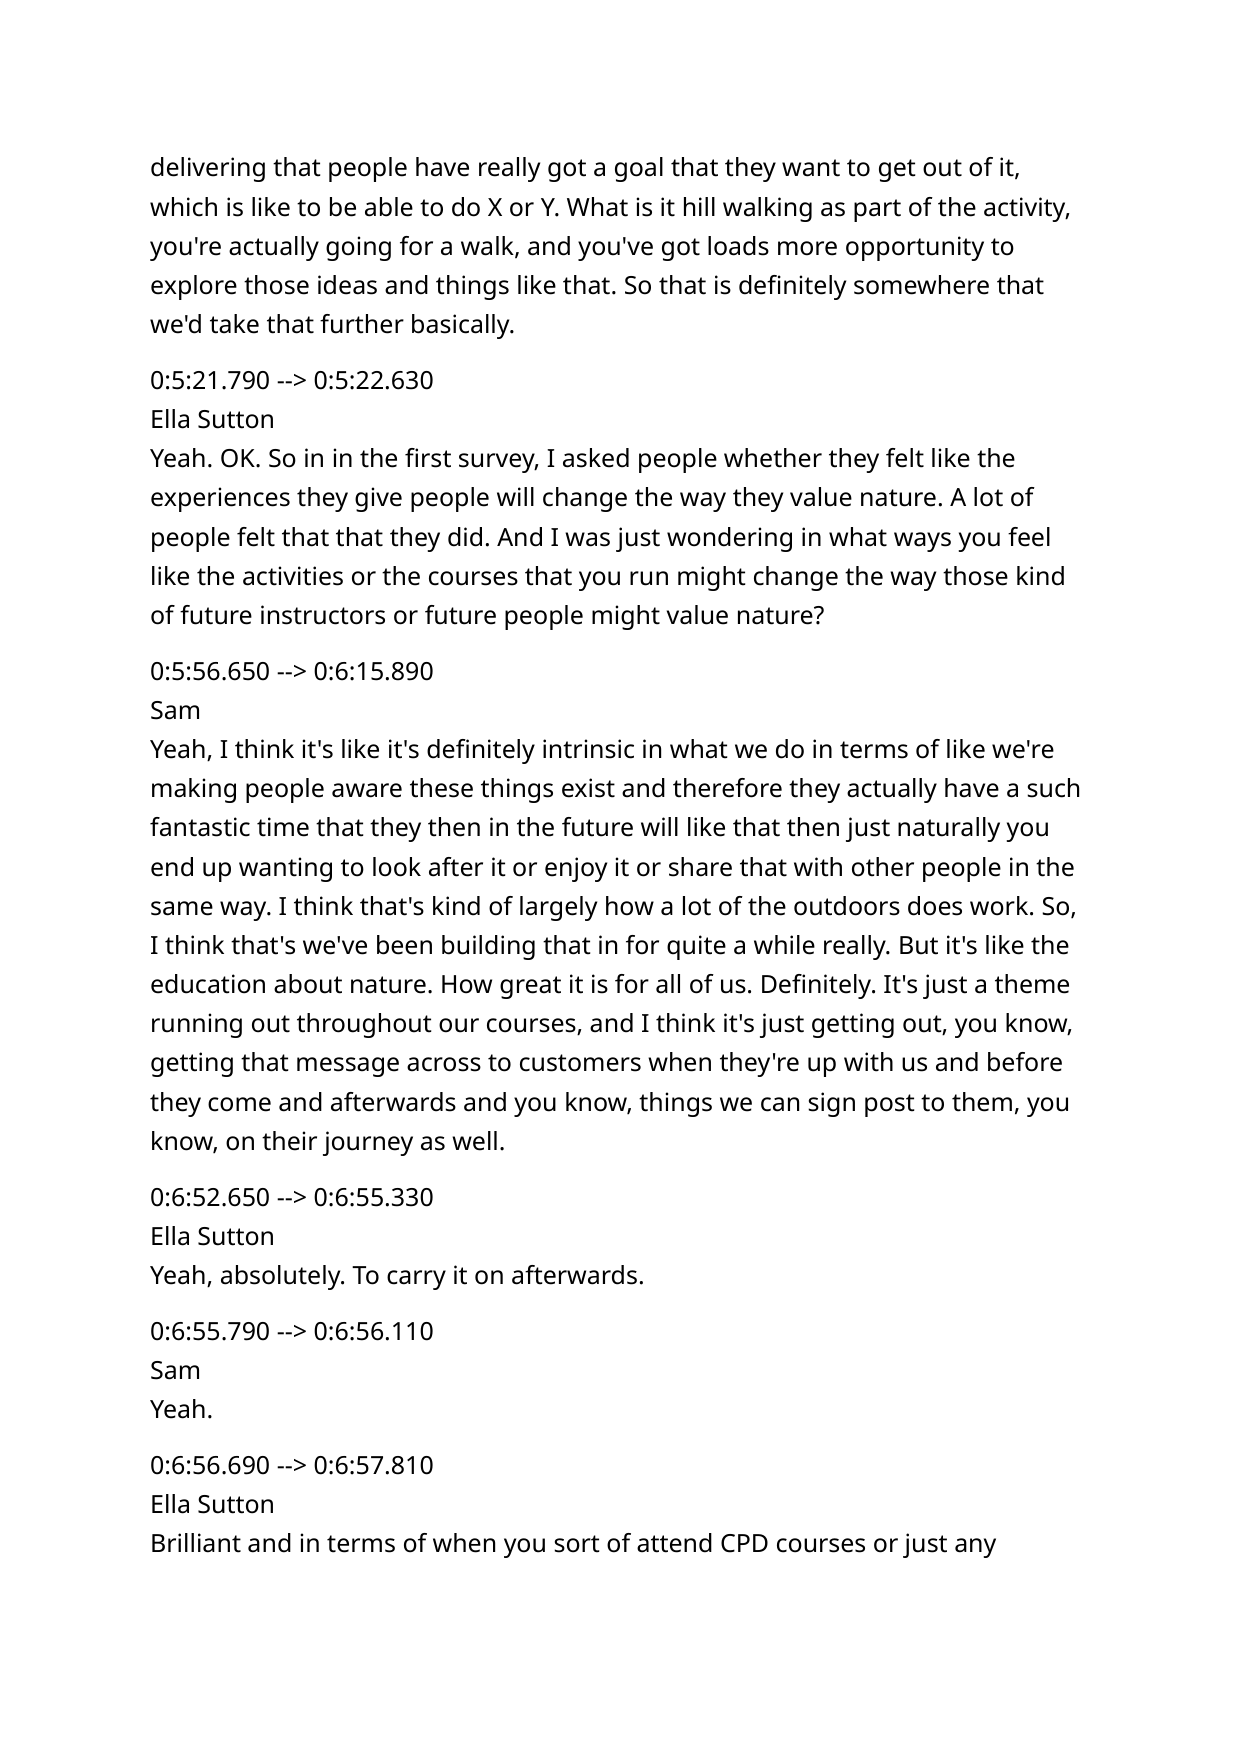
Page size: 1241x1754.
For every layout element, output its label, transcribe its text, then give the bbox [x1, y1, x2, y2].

text 0:6:55.790 --> 0:6:56.110 Sam Yeah. [150, 1313, 1090, 1426]
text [150, 150, 1090, 341]
text 0:5:56.650 --> 0:6:15.890 Sam Yeah, I think it's like it's definitely intrinsic in what we do in terms of like we're making people aware these things exist and therefore they actually have a such fantastic time that they then in the future will like that then just naturally you end up wanting to look after it or enjoy it or share that with other people in the same way. I think that's kind of largely how a lot of the outdoors does work. So, I think that's we've been building that in for quite a while really. But it's like the education about nature. How great it is for all of us. Definitely. It's just a theme running out throughout our courses, and I think it's just getting out, you know, getting that message across to customers when they're up with us and before they come and afterwards and you know, things we can sign post to them, you know, on their journey as well. [150, 653, 1090, 1157]
text 0:5:21.790 --> 0:5:22.630 Ella Sutton Yeah. OK. So in in the first survey, I asked people whether they felt like the experiences they give people will change the way they value nature. A lot of people felt that that they did. And I was just wondering in what ways you feel like the activities or the courses that you run might change the way those kind of future instructors or future people might value nature? [150, 362, 1090, 632]
text 0:6:52.650 --> 0:6:55.330 Ella Sutton Yeah, absolutely. To carry it on afterwards. [150, 1179, 1090, 1292]
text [150, 1447, 1090, 1560]
